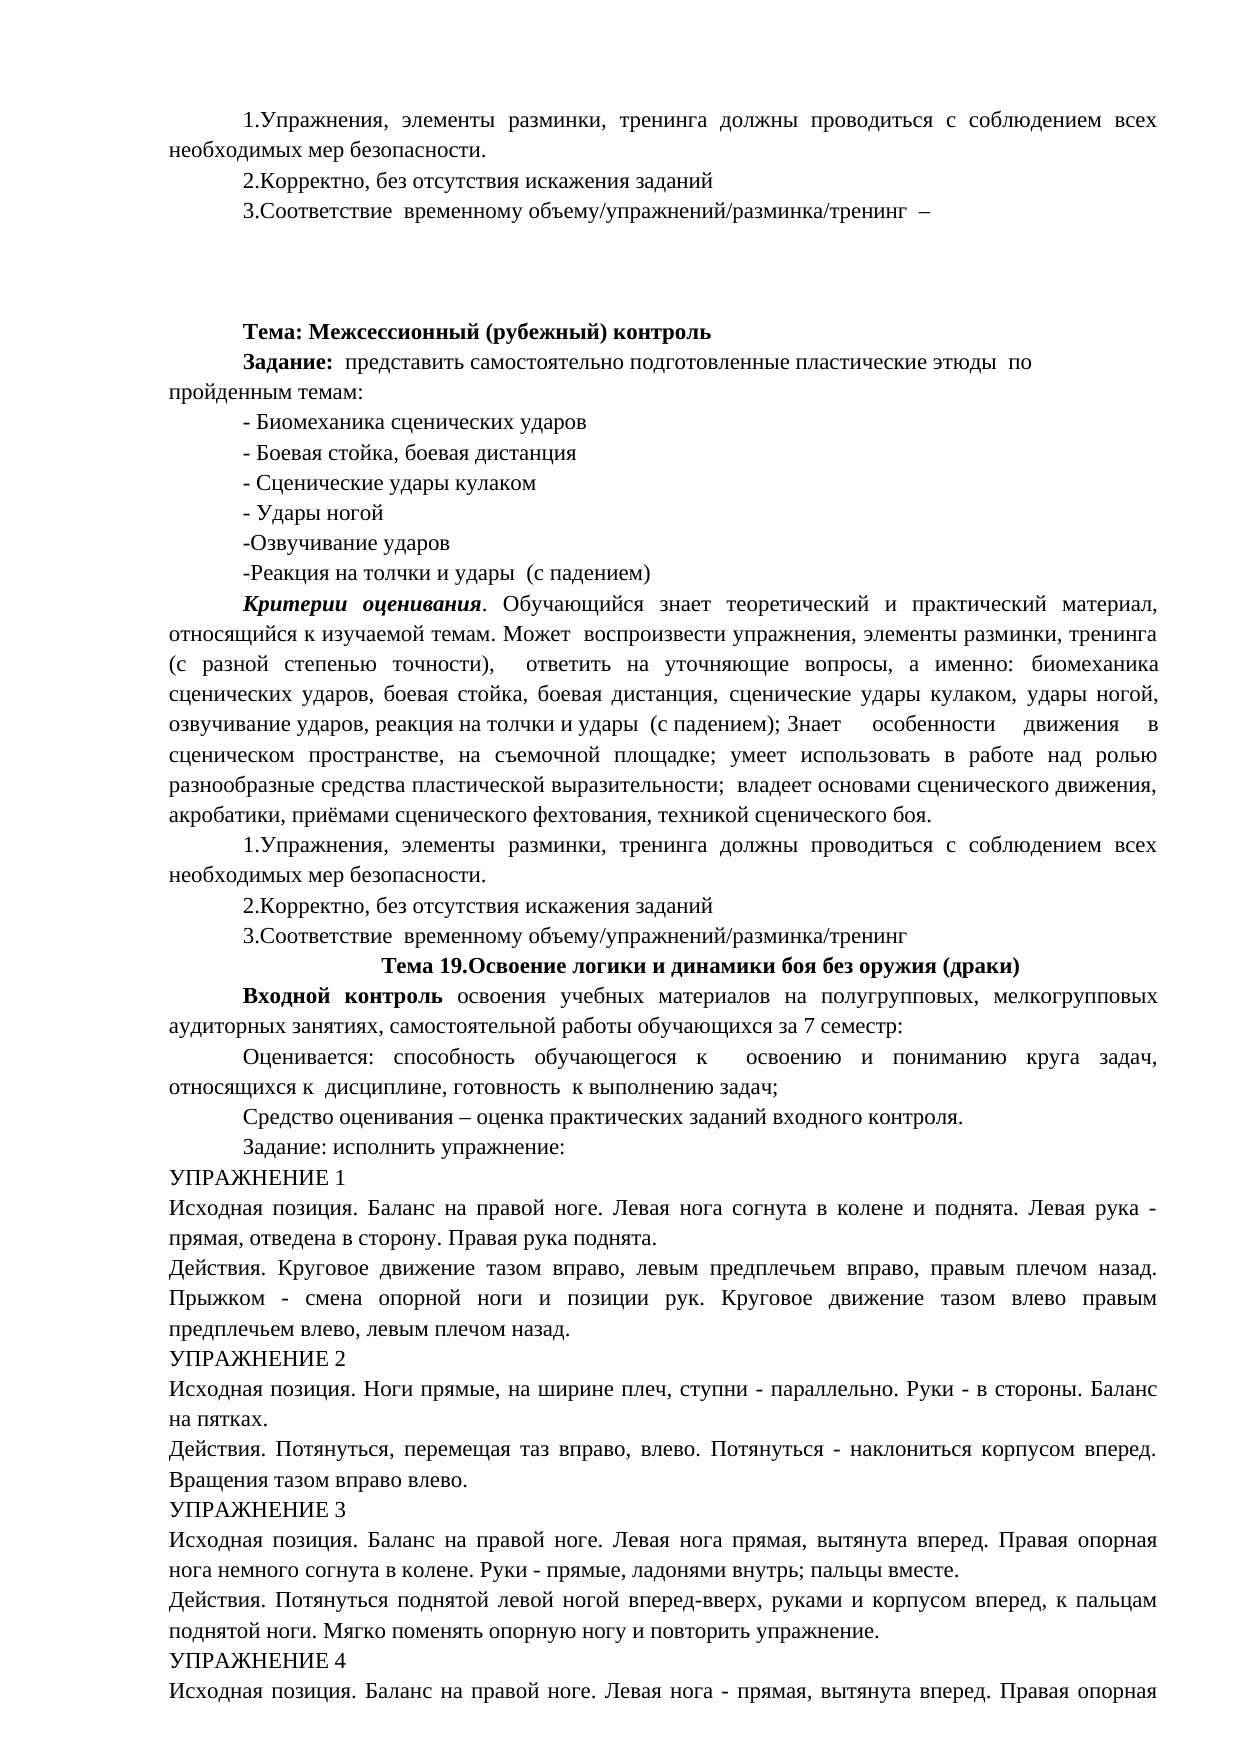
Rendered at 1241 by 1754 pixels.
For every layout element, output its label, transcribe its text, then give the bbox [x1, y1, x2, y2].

text УПРАЖНЕНИЕ 3 [169, 1496, 1159, 1522]
text Входной контроль освоения учебных материалов на полугрупповых, мелкогрупповых аудиторных занятиях, самостоятельной работы обучающихся за 7 семестр: [169, 982, 1159, 1039]
text 2.Корректно, без отсутствия искажения заданий [169, 892, 1159, 918]
text - Биомеханика сценических ударов [169, 408, 1159, 435]
text Средство оценивания – оценка практических заданий входного контроля. [169, 1103, 1159, 1129]
text Исходная позиция. Баланс на правой ноге. Левая нога согнута в колене и поднята. Левая рука - прямая, отведена в сторону. Правая рука поднята. [169, 1194, 1159, 1250]
text -Реакция на толчки и удары (с падением) [169, 559, 1159, 586]
text УПРАЖНЕНИЕ 4 [169, 1647, 1159, 1673]
text Тема: Межсессионный (рубежный) контроль [169, 318, 1159, 344]
text Действия. Круговое движение тазом вправо, левым предплечьем вправо, правым плечом назад. Прыжком - смена опорной ноги и позиции рук. Круговое движение тазом влево правым предплечьем влево, левым плечом назад. [169, 1254, 1159, 1341]
text - Боевая стойка, боевая дистанция [169, 438, 1159, 465]
text Исходная позиция. Баланс на правой ноге. Левая нога прямая, вытянута вперед. Правая опорная нога немного согнута в колене. Руки - прямые, ладонями внутрь; пальцы вместе. [169, 1526, 1159, 1583]
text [169, 1677, 1159, 1703]
text Действия. Потянуться поднятой левой ногой вперед-вверх, руками и корпусом вперед, к пальцам поднятой ноги. Мягко поменять опорную ногу и повторить упражнение. [169, 1586, 1159, 1643]
text УПРАЖНЕНИЕ 1 [169, 1163, 1159, 1190]
text Оценивается: способность обучающегося к освоению и пониманию круга задач, относящихся к дисциплине, готовность к выполнению задач; [169, 1043, 1159, 1099]
text 3.Соответствие временному объему/упражнений/разминка/тренинг – [169, 197, 1159, 223]
text 2.Корректно, без отсутствия искажения заданий [169, 167, 1159, 193]
text Критерии оценивания. Обучающийся знает теоретический и практический материал, относящийся к изучаемой темам. Может воспроизвести упражнения, элементы разминки, тренинга (с разной степенью точности), ответить на уточняющие вопросы, а именно: биомеханика сценических ударов, боевая стойка, боевая дистанция, сценические удары кулаком, удары ногой, озвучивание ударов, реакция на толчки и удары (с падением); Знает особенности движения в сценическом пространстве, на съемочной площадке; умеет использовать в работе над ролью разнообразные средства пластической выразительности; владеет основами сценического движения, акробатики, приёмами сценического фехтования, техникой сценического боя. [169, 589, 1159, 827]
text Действия. Потянуться, перемещая таз вправо, влево. Потянуться - наклониться корпусом вперед. Вращения тазом вправо влево. [169, 1435, 1159, 1492]
text - Удары ногой [169, 499, 1159, 525]
text -Озвучивание ударов [169, 529, 1159, 556]
text 3.Соответствие временному объему/упражнений/разминка/тренинг [169, 922, 1159, 948]
text 1.Упражнения, элементы разминки, тренинга должны проводиться с соблюдением всех необходимых мер безопасности. [169, 106, 1159, 163]
text Задание: исполнить упражнение: [169, 1133, 1159, 1160]
text 1.Упражнения, элементы разминки, тренинга должны проводиться с соблюдением всех необходимых мер безопасности. [169, 831, 1159, 888]
text УПРАЖНЕНИЕ 2 [169, 1345, 1159, 1371]
text Тема 19.Освоение логики и динамики боя без оружия (драки) [169, 952, 1159, 978]
text Исходная позиция. Ноги прямые, на ширине плеч, ступни - параллельно. Руки - в стороны. Баланс на пятках. [169, 1375, 1159, 1432]
text - Сценические удары кулаком [169, 469, 1159, 495]
text Задание: представить самостоятельно подготовленные пластические этюды по пройденным темам: [169, 348, 1159, 404]
